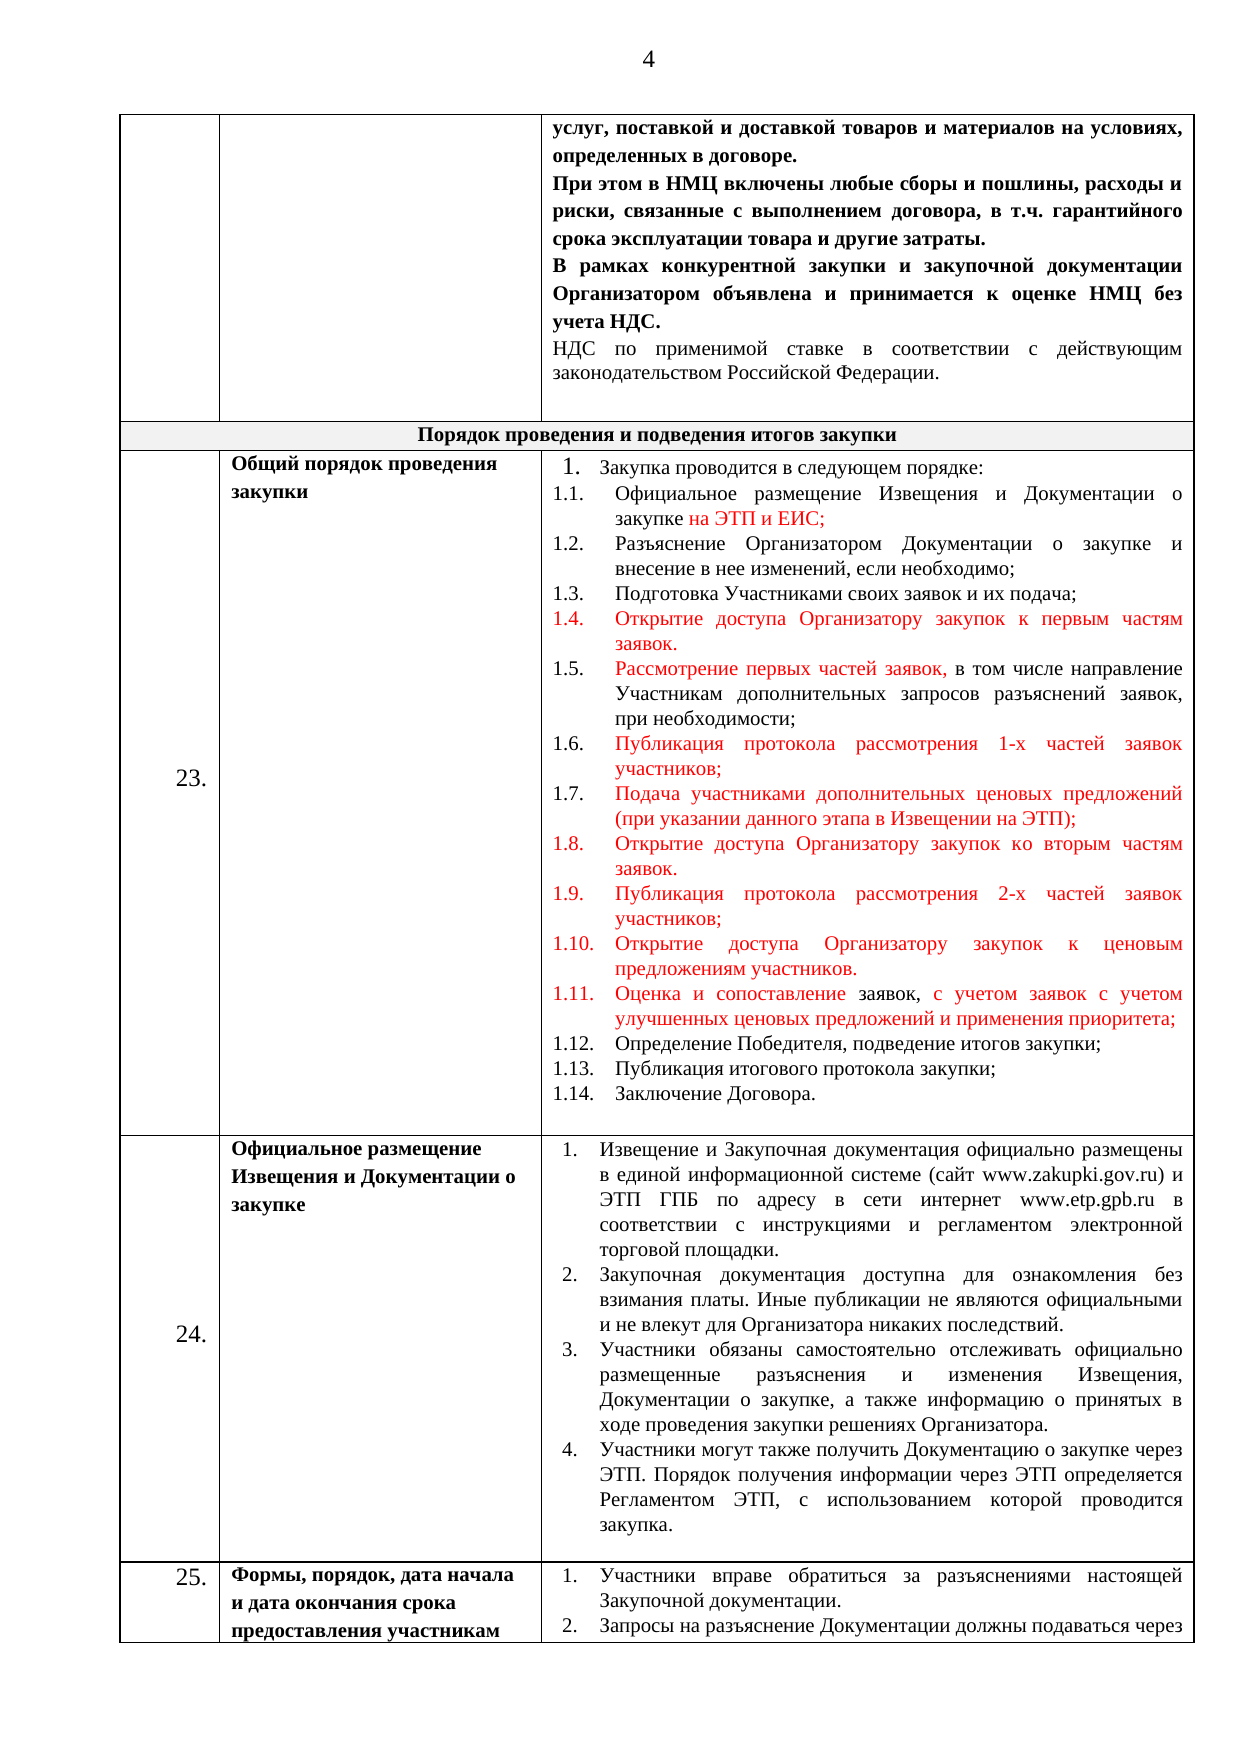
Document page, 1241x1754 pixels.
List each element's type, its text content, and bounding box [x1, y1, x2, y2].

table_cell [542, 1563, 1193, 1642]
table_cell [121, 115, 219, 421]
table_cell Закупка проводится в следующем порядке: Официальное размещение Извещения и Документации о закупке на ЭТП и ЕИС; Разъяснение Организатором Документации о закупке и внесение в нее изменений, если необходимо; Подготовка Участниками своих заявок и их подача; Открытие доступа Организатору закупок к первым частям заявок. Рассмотрение первых частей заявок, в том числе направление Участникам дополнительных запросов разъяснений заявок, при необходимости; Публикация протокола рассмотрения 1-х частей заявок участников; Подача участниками дополнительных ценовых предложений (при указании данного этапа в Извещении на ЭТП); Открытие доступа Организатору закупок ко вторым частям заявок. Публикация протокола рассмотрения 2-х частей заявок участников; Открытие доступа Организатору закупок к ценовым предложениям участников. Оценка и сопоставление заявок, с учетом заявок с учетом улучшенных ценовых предложений и применения приоритета; Определение Победителя, подведение итогов закупки; Публикация итогового протокола закупки; Заключение Договора. [542, 451, 1193, 1135]
table_cell [121, 1136, 219, 1561]
table_cell Общий порядок проведения закупки [220, 451, 541, 1135]
table_cell [121, 1563, 219, 1642]
table_cell [121, 451, 219, 1135]
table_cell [220, 115, 541, 421]
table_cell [542, 115, 1193, 421]
table_cell Извещение и Закупочная документация официально размещены в единой информационной системе (сайт www.zakupki.gov.ru) и ЭТП ГПБ по адресу в сети интернет www.etp.gpb.ru в соответствии с инструкциями и регламентом электронной торговой площадки. Закупочная документация доступна для ознакомления без взимания платы. Иные публикации не являются официальными и не влекут для Организатора никаких последствий. Участники обязаны самостоятельно отслеживать официально размещенные разъяснения и изменения Извещения, Документации о закупке, а также информацию о принятых в ходе проведения закупки решениях Организатора. Участники могут также получить Документацию о закупке через ЭТП. Порядок получения информации через ЭТП определяется Регламентом ЭТП, с использованием которой проводится закупка. [542, 1136, 1193, 1561]
table_cell Официальное размещение Извещения и Документации о закупке [220, 1136, 541, 1561]
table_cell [220, 1563, 541, 1642]
table_cell Порядок проведения и подведения итогов закупки [121, 422, 1193, 450]
